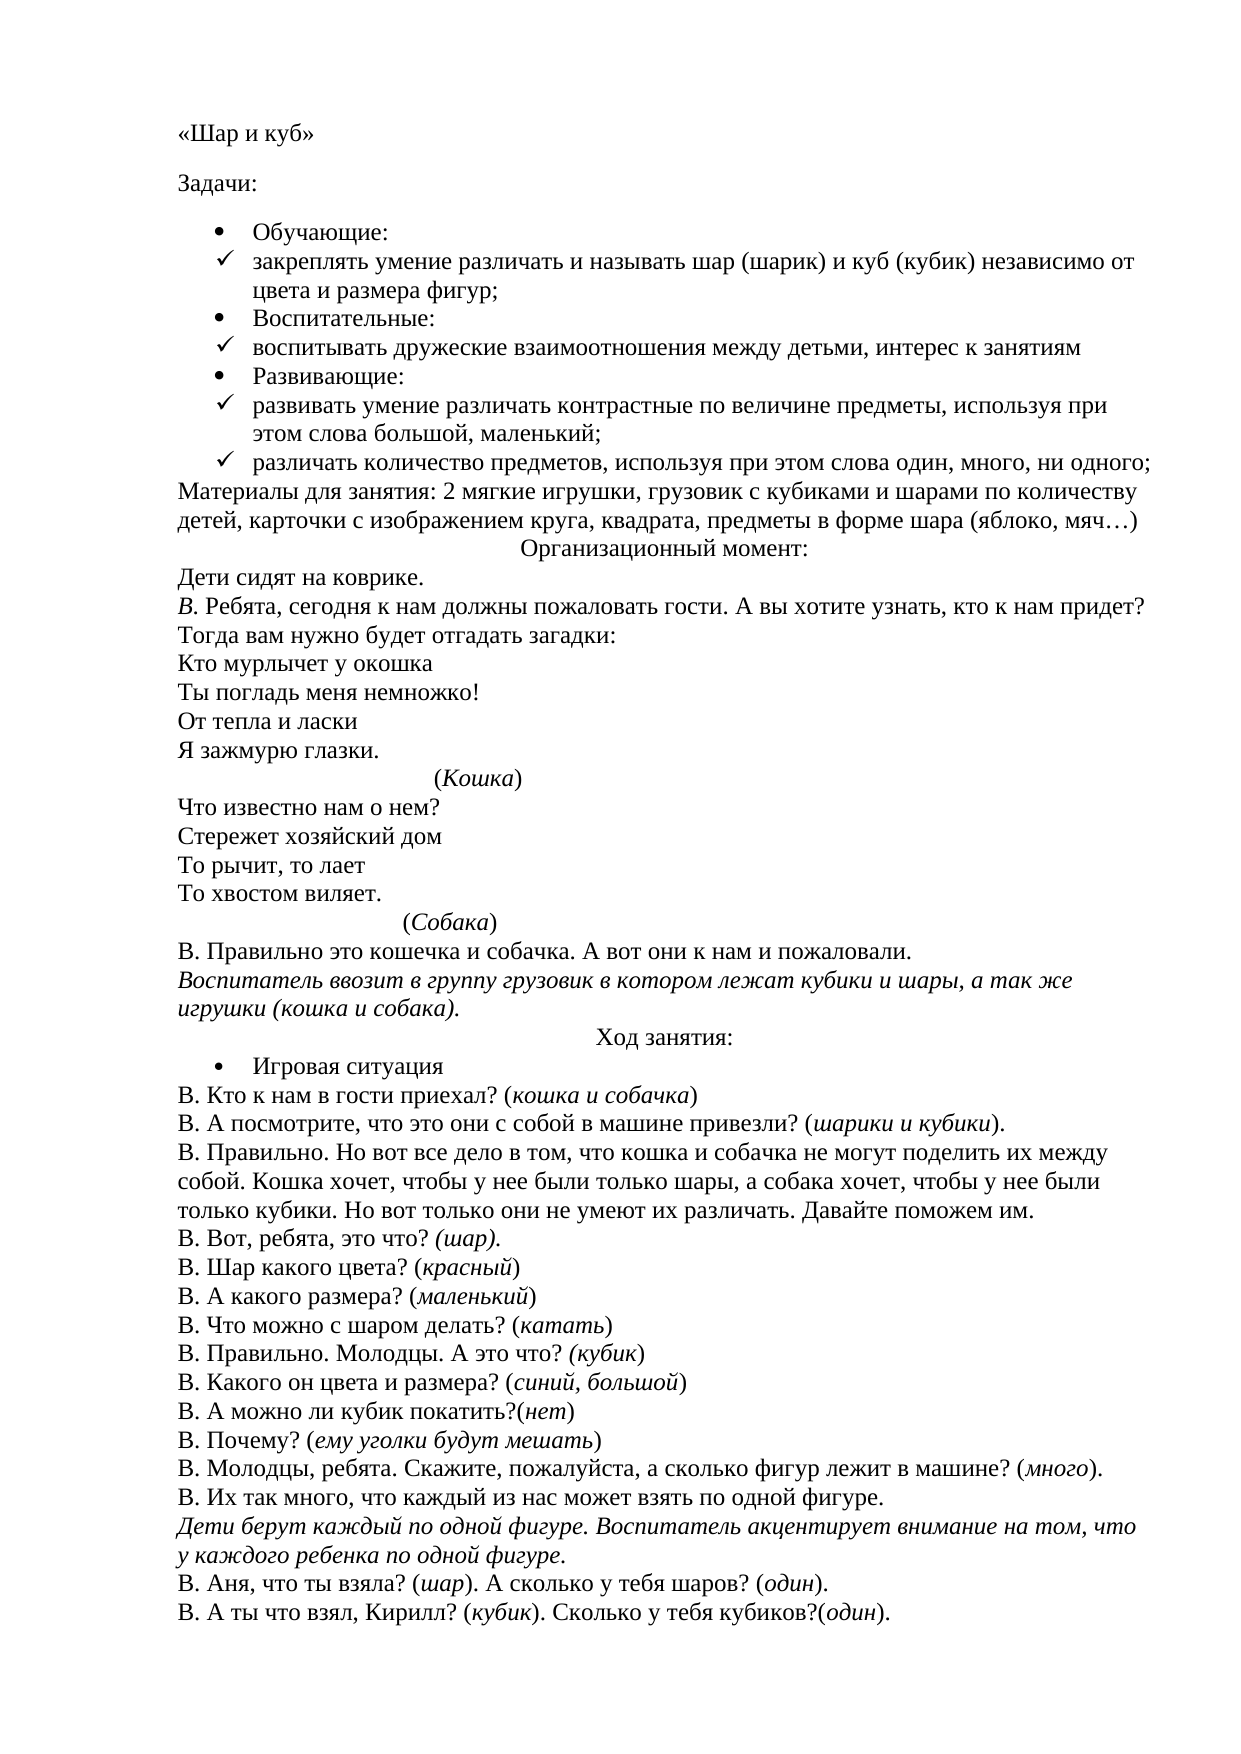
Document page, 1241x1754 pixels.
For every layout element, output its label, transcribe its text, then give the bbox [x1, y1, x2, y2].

text В. А посмотрите, что это они с собой в машине привезли? (шарики и кубики). [177, 1108, 1152, 1137]
text В. Почему? (ему уголки будут мешать) [177, 1425, 1152, 1453]
text В. Кто к нам в гости приехал? (кошка и собачка) [177, 1080, 1152, 1108]
text Организационный момент: [177, 533, 1152, 562]
text Ход занятия: [177, 1022, 1152, 1051]
text В. Правильно. Молодцы. А это что? (кубик) [177, 1338, 1152, 1367]
list Воспитательные: [215, 303, 1152, 332]
text В. Шар какого цвета? (красный) [177, 1252, 1152, 1281]
text То хвостом виляет. [177, 878, 1152, 907]
text Я зажмурю глазки. [177, 735, 1152, 763]
text Воспитатель ввозит в группу грузовик в котором лежат кубики и шары, а так же игрушки (кошка и собака). [177, 965, 1152, 1022]
list развивать умение различать контрастные по величине предметы, используя при этом слова большой, маленький; [215, 390, 1152, 447]
text Стережет хозяйский дом [177, 821, 1152, 850]
list воспитывать дружеские взаимоотношения между детьми, интерес к занятиям [215, 332, 1152, 361]
list Игровая ситуация [215, 1051, 1152, 1080]
text В. Правильно это кошечка и собачка. А вот они к нам и пожаловали. [177, 936, 1152, 965]
text В. Какого он цвета и размера? (синий, большой) [177, 1367, 1152, 1396]
text В. Что можно с шаром делать? (катать) [177, 1310, 1152, 1338]
text (Собака) [177, 907, 1152, 936]
text В. Вот, ребята, это что? (шар). [177, 1223, 1152, 1252]
text (Кошка) [177, 763, 1152, 792]
list Обучающие: [215, 217, 1152, 246]
text В. Правильно. Но вот все дело в том, что кошка и собачка не могут поделить их между собой. Кошка хочет, чтобы у нее были только шары, а собака хочет, чтобы у нее были только кубики. Но вот только они не умеют их различать. Давайте поможем им. [177, 1137, 1152, 1223]
text В. Молодцы, ребята. Скажите, пожалуйста, а сколько фигур лежит в машине? (много). [177, 1453, 1152, 1482]
text Кто мурлычет у окошка [177, 648, 1152, 677]
list Развивающие: [215, 361, 1152, 390]
list закреплять умение различать и называть шар (шарик) и куб (кубик) независимо от цвета и размера фигур; [215, 246, 1152, 303]
text Материалы для занятия: 2 мягкие игрушки, грузовик с кубиками и шарами по количеству детей, карточки с изображением круга, квадрата, предметы в форме шара (яблоко, мяч…) [177, 476, 1152, 533]
text Дети берут каждый по одной фигуре. Воспитатель акцентирует внимание на том, что у каждого ребенка по одной фигуре. [177, 1511, 1152, 1568]
text «Шар и куб» [177, 118, 1152, 147]
text Что известно нам о нем? [177, 792, 1152, 821]
text В. А ты что взял, Кирилл? (кубик). Сколько у тебя кубиков?(один). [177, 1597, 1152, 1626]
text В. Их так много, что каждый из нас может взять по одной фигуре. [177, 1482, 1152, 1511]
text В. Аня, что ты взяла? (шар). А сколько у тебя шаров? (один). [177, 1568, 1152, 1597]
text То рычит, то лает [177, 850, 1152, 878]
text В. А какого размера? (маленький) [177, 1281, 1152, 1310]
text От тепла и ласки [177, 706, 1152, 735]
list различать количество предметов, используя при этом слова один, много, ни одного; [215, 447, 1152, 476]
text Задачи: [177, 168, 1152, 196]
text Ты погладь меня немножко! [177, 677, 1152, 706]
text В. Ребята, сегодня к нам должны пожаловать гости. А вы хотите узнать, кто к нам придет? Тогда вам нужно будет отгадать загадки: [177, 591, 1152, 648]
text В. А можно ли кубик покатить?(нет) [177, 1396, 1152, 1425]
text Дети сидят на коврике. [177, 562, 1152, 591]
